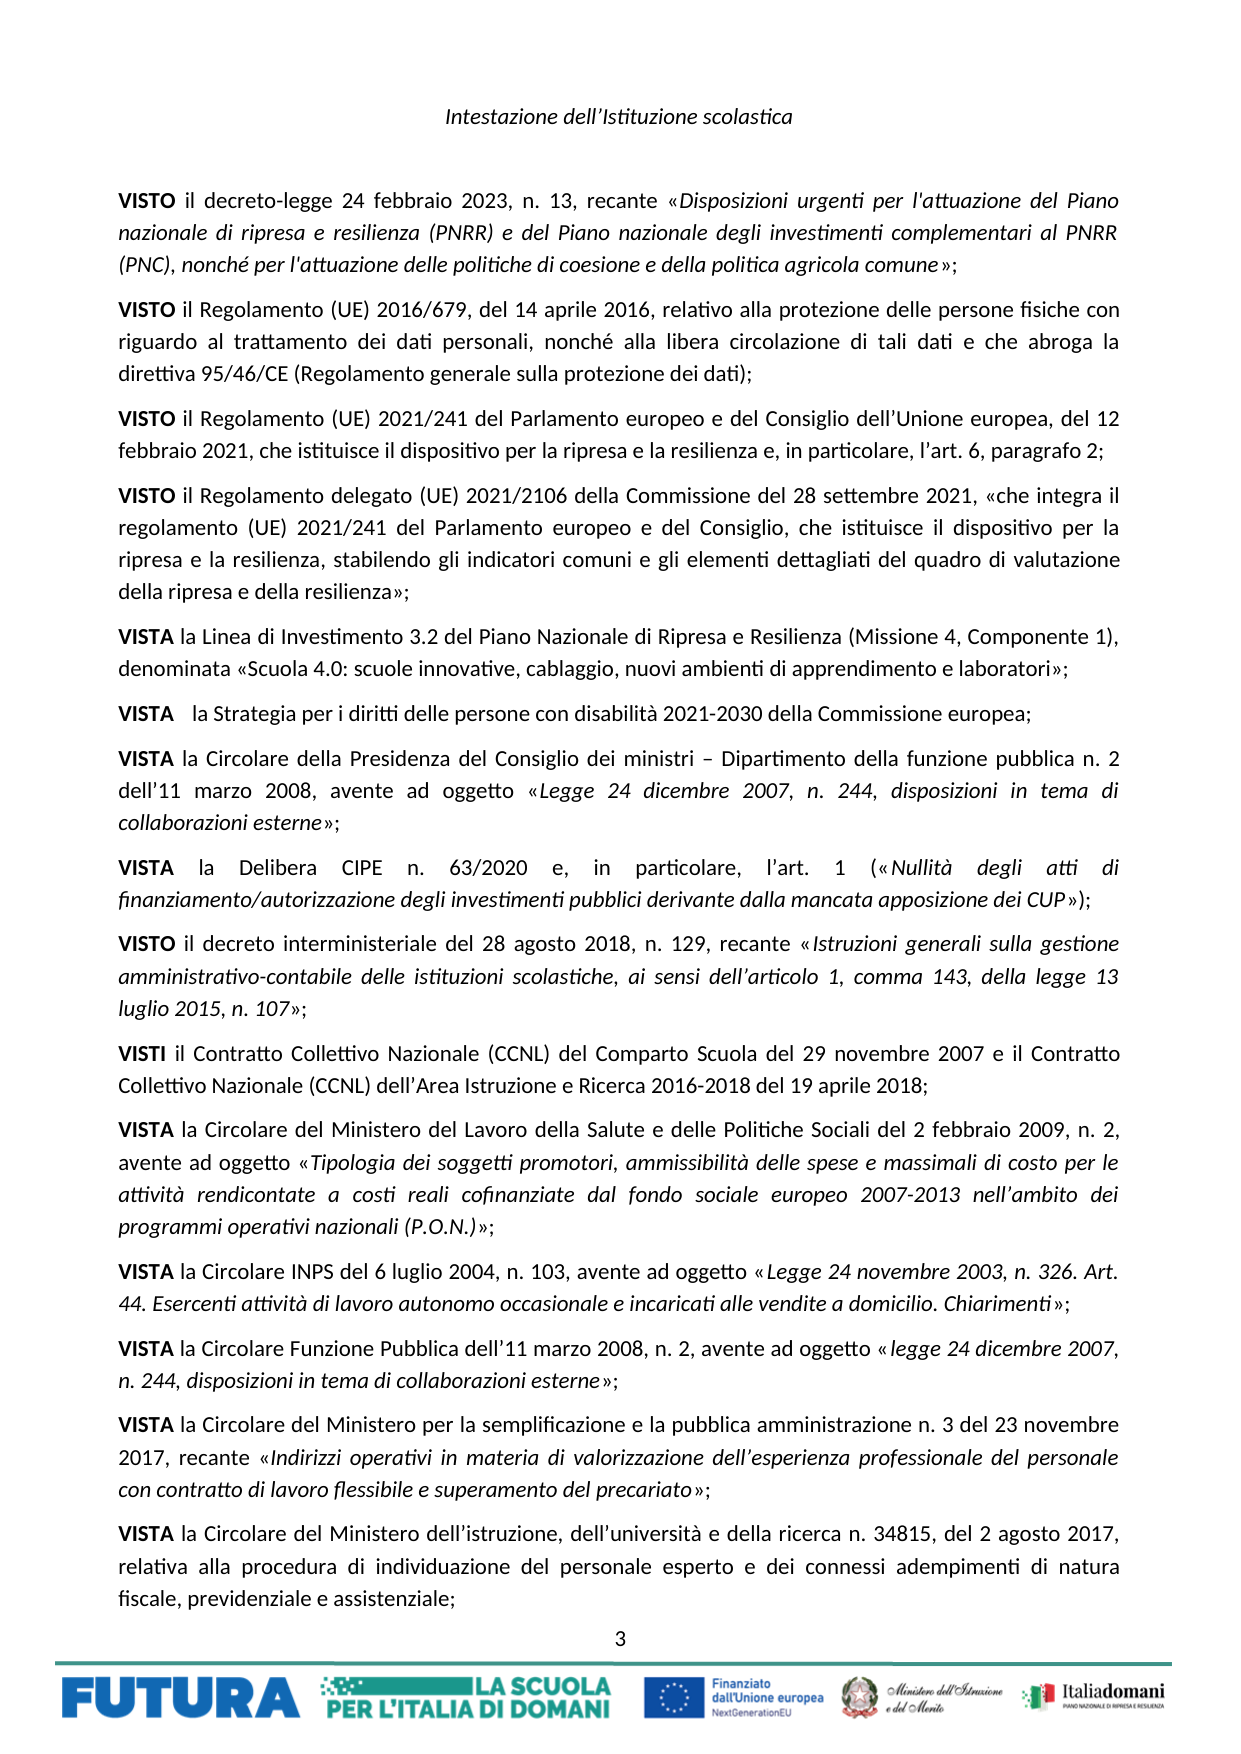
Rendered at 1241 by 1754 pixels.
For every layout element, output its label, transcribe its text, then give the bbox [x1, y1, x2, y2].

text VISTA la Strategia per i diritti delle persone con disabilità 2021-2030 della Commissione europea; [118, 699, 1122, 727]
text VISTO il decreto interministeriale del 28 agosto 2018, n. 129, recante «Istruzioni generali sulla gestione amministrativo-contabile delle istituzioni scolastiche, ai sensi dell’articolo 1, comma 143, della legge 13 luglio 2015, n. 107»; [118, 929, 1122, 1022]
text VISTA la Circolare del Ministero del Lavoro della Salute e delle Politiche Sociali del 2 febbraio 2009, n. 2, avente ad oggetto «Tipologia dei soggetti promotori, ammissibilità delle spese e massimali di costo per le attività rendicontate a costi reali cofinanziate dal fondo sociale europeo 2007-2013 nell’ambito dei programmi operativi nazionali (P.O.N.)»; [118, 1116, 1122, 1240]
text VISTA la Circolare Funzione Pubblica dell’11 marzo 2008, n. 2, avente ad oggetto «legge 24 dicembre 2007, n. 244, disposizioni in tema di collaborazioni esterne»; [118, 1334, 1122, 1394]
text VISTO il Regolamento delegato (UE) 2021/2106 della Commissione del 28 settembre 2021, «che integra il regolamento (UE) 2021/241 del Parlamento europeo e del Consiglio, che istituisce il dispositivo per la ripresa e la resilienza, stabilendo gli indicatori comuni e gli elementi dettagliati del quadro di valutazione della ripresa e della resilienza»; [118, 481, 1122, 605]
text VISTA la Circolare del Ministero per la semplificazione e la pubblica amministrazione n. 3 del 23 novembre 2017, recante «Indirizzi operativi in materia di valorizzazione dell’esperienza professionale del personale con contratto di lavoro flessibile e superamento del precariato»; [118, 1411, 1122, 1503]
text VISTO il decreto-legge 24 febbraio 2023, n. 13, recante «Disposizioni urgenti per l'attuazione del Piano nazionale di ripresa e resilienza (PNRR) e del Piano nazionale degli investimenti complementari al PNRR (PNC), nonché per l'attuazione delle politiche di coesione e della politica agricola comune»; [118, 186, 1122, 278]
text VISTA la Circolare INPS del 6 luglio 2004, n. 103, avente ad oggetto «Legge 24 novembre 2003, n. 326. Art. 44. Esercenti attività di lavoro autonomo occasionale e incaricati alle vendite a domicilio. Chiarimenti»; [118, 1257, 1122, 1317]
text VISTA la Circolare della Presidenza del Consiglio dei ministri – Dipartimento della funzione pubblica n. 2 dell’11 marzo 2008, avente ad oggetto «Legge 24 dicembre 2007, n. 244, disposizioni in tema di collaborazioni esterne»; [118, 744, 1122, 836]
text VISTO il Regolamento (UE) 2016/679, del 14 aprile 2016, relativo alla protezione delle persone fisiche con riguardo al trattamento dei dati personali, nonché alla libera circolazione di tali dati e che abroga la direttiva 95/46/CE (Regolamento generale sulla protezione dei dati); [118, 295, 1122, 387]
picture [31, 1659, 1213, 1727]
text VISTO il Regolamento (UE) 2021/241 del Parlamento europeo e del Consiglio dell’Unione europea, del 12 febbraio 2021, che istituisce il dispositivo per la ripresa e la resilienza e, in particolare, l’art. 6, paragrafo 2; [118, 404, 1122, 464]
text VISTA la Circolare del Ministero dell’istruzione, dell’università e della ricerca n. 34815, del 2 agosto 2017, relativa alla procedura di individuazione del personale esperto e dei connessi adempimenti di natura fiscale, previdenziale e assistenziale; [118, 1519, 1122, 1612]
text VISTI il Contratto Collettivo Nazionale (CCNL) del Comparto Scuola del 29 novembre 2007 e il Contratto Collettivo Nazionale (CCNL) dell’Area Istruzione e Ricerca 2016-2018 del 19 aprile 2018; [118, 1039, 1122, 1099]
text VISTA la Delibera CIPE n. 63/2020 e, in particolare, l’art. 1 («Nullità degli atti di finanziamento/autorizzazione degli investimenti pubblici derivante dalla mancata apposizione dei CUP»); [118, 853, 1122, 913]
text VISTA la Linea di Investimento 3.2 del Piano Nazionale di Ripresa e Resilienza (Missione 4, Componente 1), denominata «Scuola 4.0: scuole innovative, cablaggio, nuovi ambienti di apprendimento e laboratori»; [118, 622, 1122, 682]
